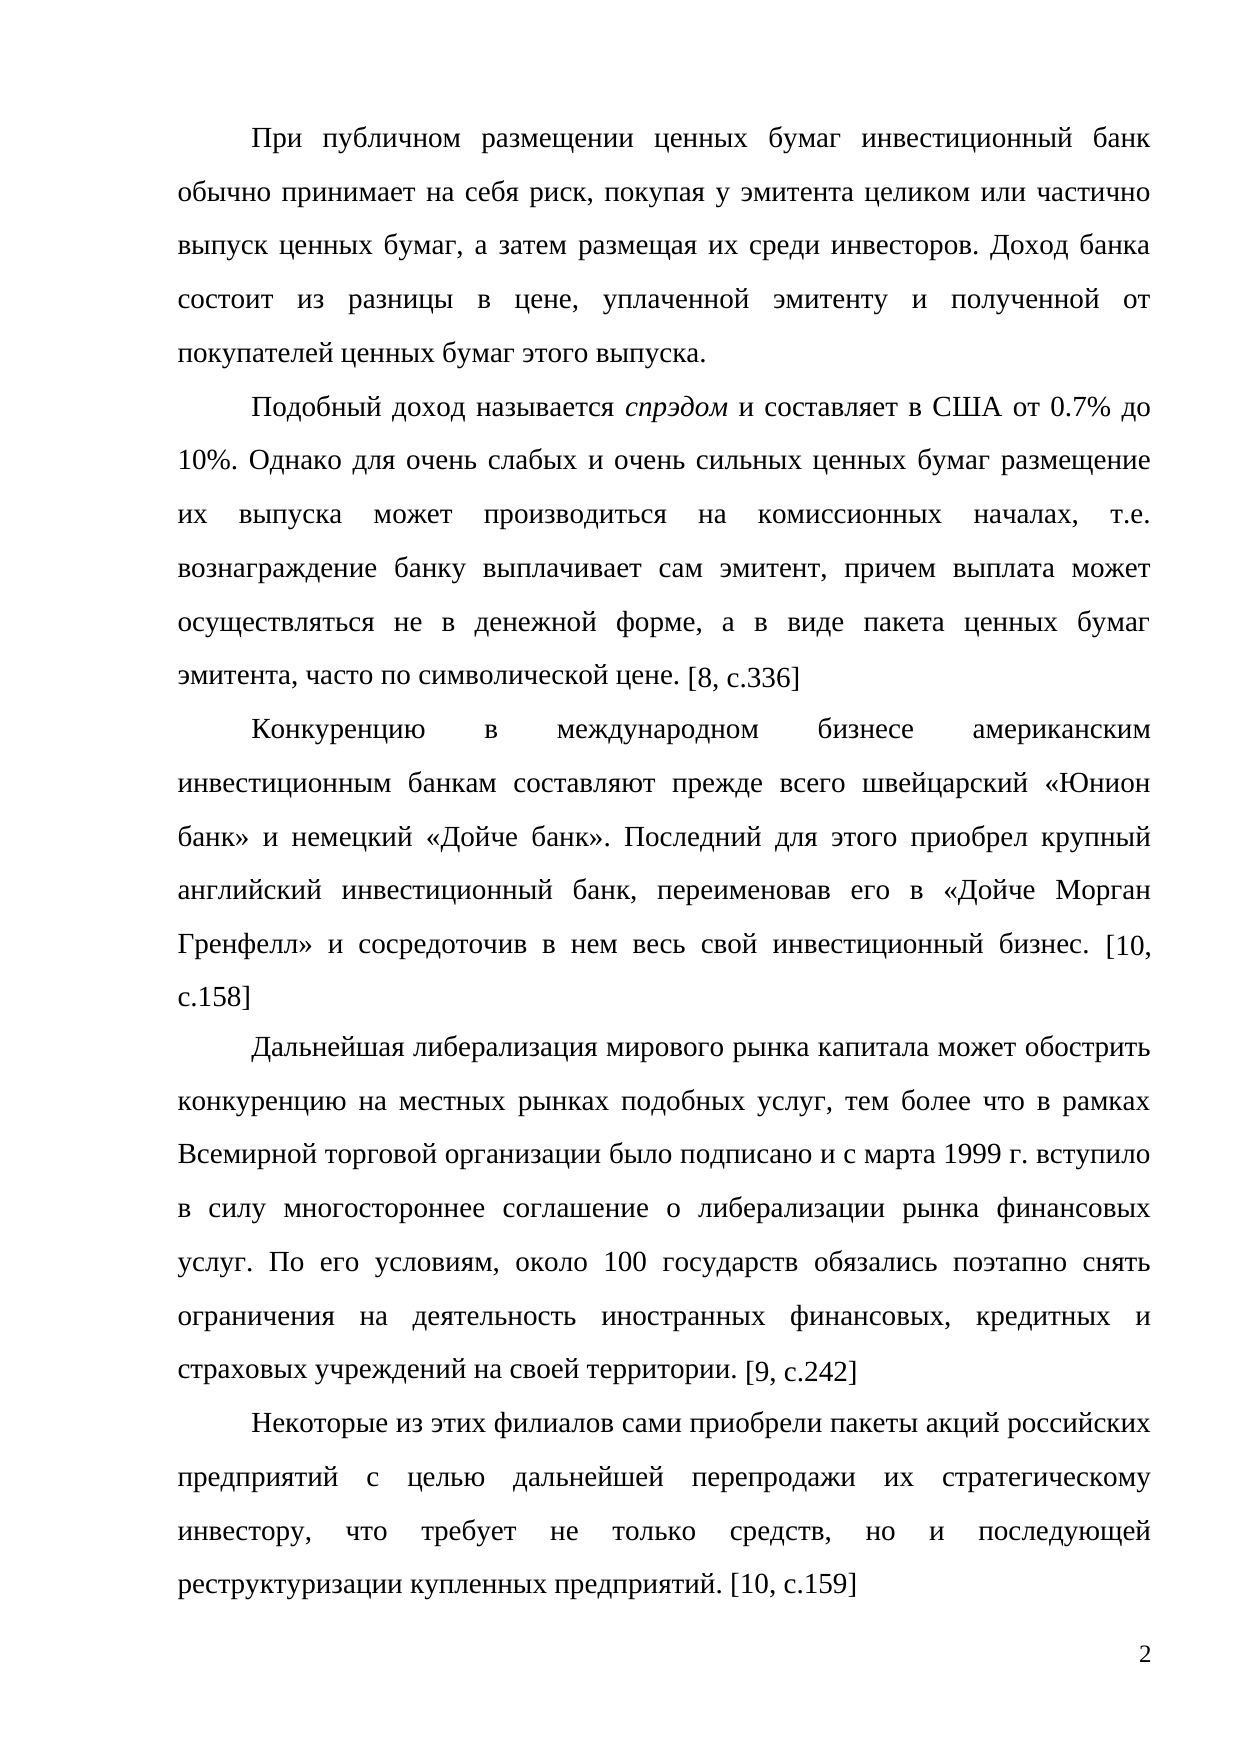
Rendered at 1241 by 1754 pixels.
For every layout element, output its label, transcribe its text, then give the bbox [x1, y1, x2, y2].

text Подобный доход называется спрэдом и составляет в США от 0.7% до 10%. Однако для очень слабых и очень сильных ценных бумаг размещение их выпуска может производиться на комиссионных началах, т.е. вознаграждение банку выплачивает сам эмитент, причем выплата может осуществляться не в денежной форме, а в виде пакета ценных бумаг эмитента, часто по символической цене. [8, с.336] [177, 389, 1152, 693]
text При публичном размещении ценных бумаг инвестиционный банк обычно принимает на себя риск, покупая у эмитента целиком или частично выпуск ценных бумаг, а затем размещая их среди инвесторов. Доход банка состоит из разницы в цене, уплаченной эмитенту и полученной от покупателей ценных бумаг этого выпуска. [177, 120, 1152, 371]
text Дальнейшая либерализация мирового рынка капитала может обострить конкуренцию на местных рынках подобных услуг, тем более что в рамках Всемирной торговой организации было подписано и с марта . вступило в силу многостороннее соглашение о либерализации рынка финансовых услуг. По его условиям, около 100 государств обязались поэтапно снять ограничения на деятельность иностранных финансовых, кредитных и страховых учреждений на своей территории. [9, с.242] [177, 1029, 1152, 1387]
text Некоторые из этих филиалов сами приобрели пакеты акций российских предприятий с целью дальнейшей перепродажи их стратегическому инвестору, что требует не только средств, но и последующей реструктуризации купленных предприятий. [10, с.159] [177, 1405, 1152, 1602]
text Конкуренцию в международном бизнесе американским инвестиционным банкам составляют прежде всего швейцарский «Юнион банк» и немецкий «Дойче банк». Последний для этого приобрел крупный английский инвестиционный банк, переименовав его в «Дойче Морган Гренфелл» и сосредоточив в нем весь свой инвестиционный бизнес. [10, с.158] [177, 711, 1152, 1012]
